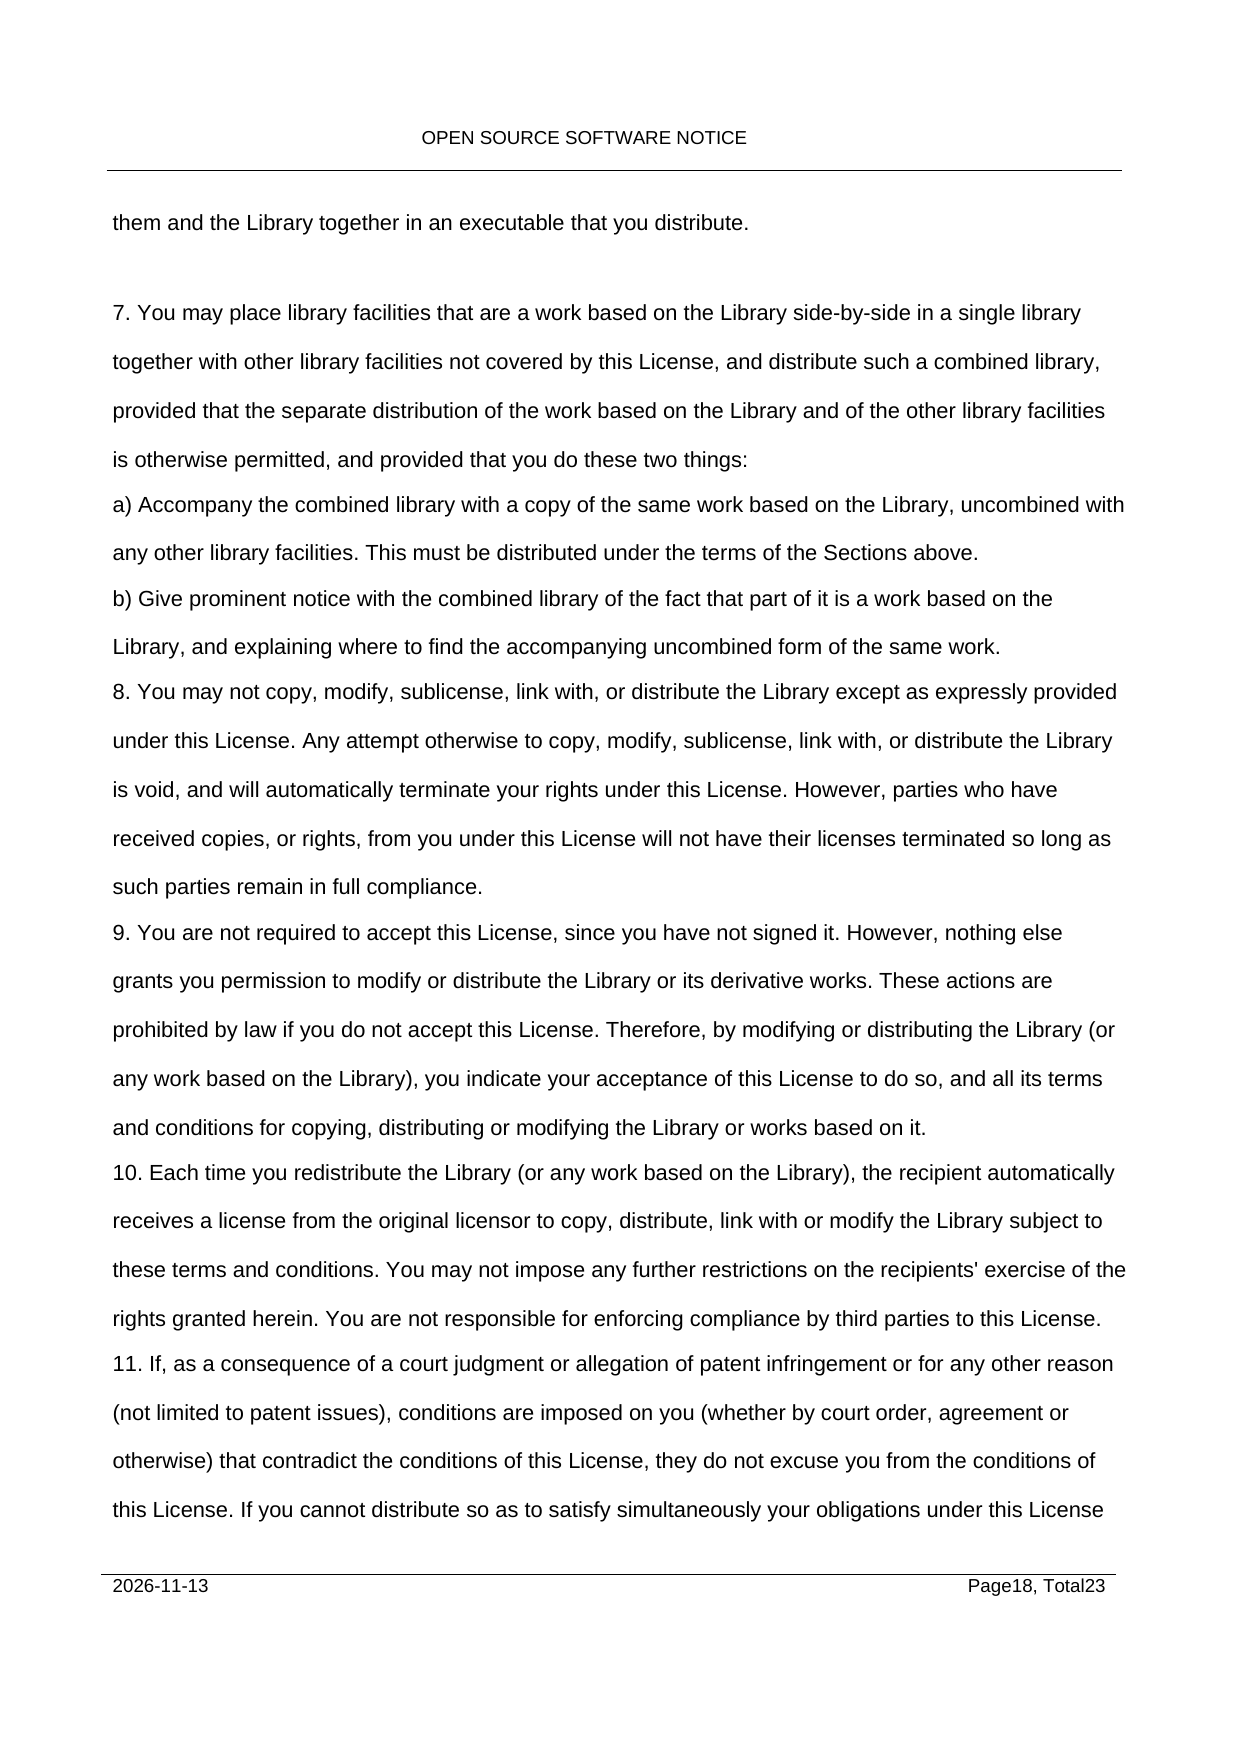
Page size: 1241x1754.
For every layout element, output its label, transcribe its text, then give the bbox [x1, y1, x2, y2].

text b) Give prominent notice with the combined library of the fact that part of it is a work based on the Library, and explaining where to find the accompanying uncombined form of the same work. [112, 582, 1128, 663]
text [112, 206, 1128, 239]
text 10. Each time you redistribute the Library (or any work based on the Library), the recipient automatically receives a license from the original licensor to copy, distribute, link with or modify the Library subject to these terms and conditions. You may not impose any further restrictions on the recipients' exercise of the rights granted herein. You are not responsible for enforcing compliance by third parties to this License. [112, 1156, 1128, 1334]
text a) Accompany the combined library with a copy of the same work based on the Library, uncombined with any other library facilities. This must be distributed under the terms of the Sections above. [112, 488, 1128, 569]
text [112, 1347, 1128, 1526]
text 7. You may place library facilities that are a work based on the Library side-by-side in a single library together with other library facilities not covered by this License, and distribute such a combined library, provided that the separate distribution of the work based on the Library and of the other library facilities is otherwise permitted, and provided that you do these two things: [112, 297, 1128, 475]
text 8. You may not copy, modify, sublicense, link with, or distribute the Library except as expressly provided under this License. Any attempt otherwise to copy, modify, sublicense, link with, or distribute the Library is void, and will automatically terminate your rights under this License. However, parties who have received copies, or rights, from you under this License will not have their licenses terminated so long as such parties remain in full compliance. [112, 676, 1128, 903]
text 9. You are not required to accept this License, since you have not signed it. However, nothing else grants you permission to modify or distribute the Library or its derivative works. These actions are prohibited by law if you do not accept this License. Therefore, by modifying or distributing the Library (or any work based on the Library), you indicate your acceptance of this License to do so, and all its terms and conditions for copying, distributing or modifying the Library or works based on it. [112, 916, 1128, 1143]
